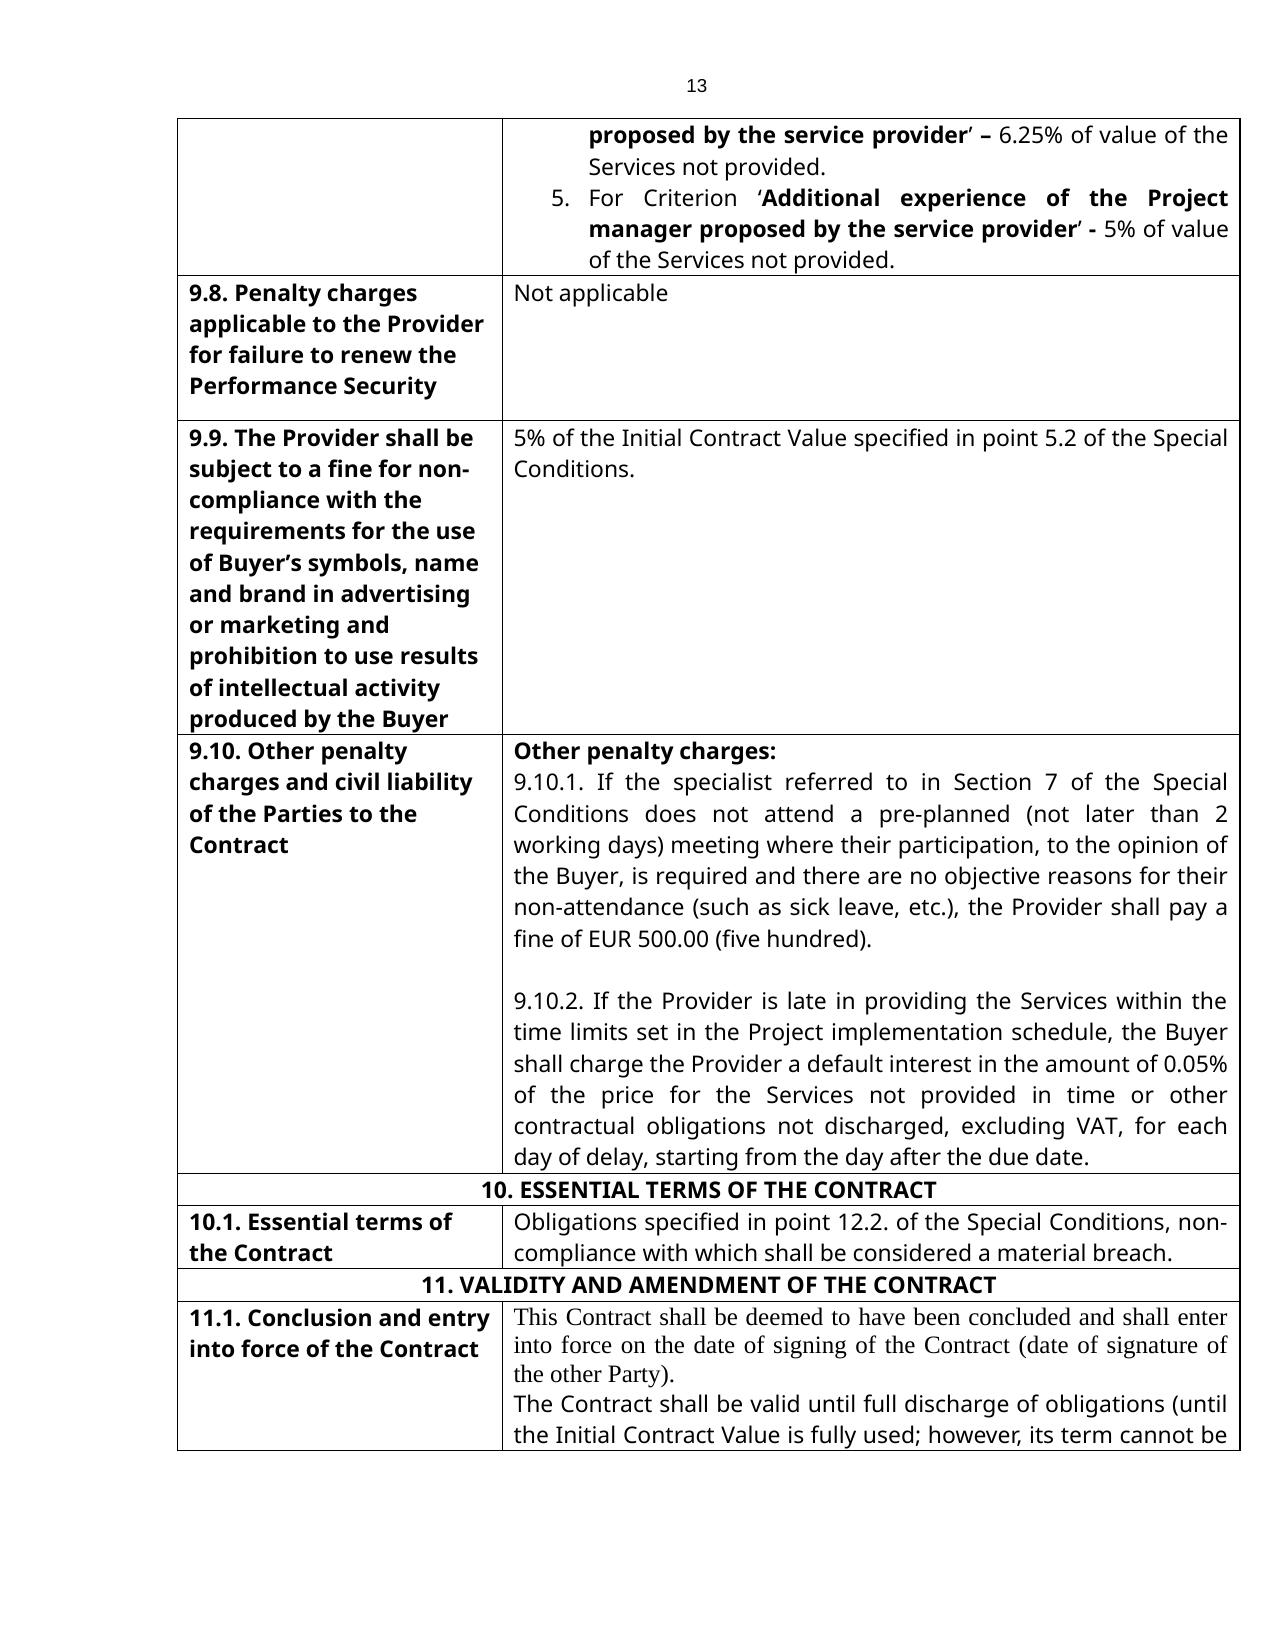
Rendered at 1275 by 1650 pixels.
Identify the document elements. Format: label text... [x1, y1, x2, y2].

table_cell 11. VALIDITY AND AMENDMENT OF THE CONTRACT [178, 1269, 1239, 1301]
table_cell Obligations specified in point 12.2. of the Special Conditions, non-compliance with which shall be considered a material breach. [503, 1206, 1239, 1268]
table_cell 9.8. Penalty charges applicable to the Provider for failure to renew the Performance Security [178, 276, 502, 420]
table_cell 10.1. Essential terms of the Contract [178, 1206, 502, 1268]
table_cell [503, 1302, 1239, 1450]
table_cell 9.9. The Provider shall be subject to a fine for non-compliance with the requirements for the use of Buyer’s symbols, name and brand in advertising or marketing and prohibition to use results of intellectual activity produced by the Buyer [178, 421, 502, 734]
table_cell 10. ESSENTIAL TERMS OF THE CONTRACT [178, 1174, 1239, 1205]
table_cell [178, 119, 502, 275]
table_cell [178, 1302, 502, 1450]
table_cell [503, 119, 1239, 275]
table_cell 9.10. Other penalty charges and civil liability of the Parties to the Contract [178, 735, 502, 1172]
table_cell 5% of the Initial Contract Value specified in point 5.2 of the Special Conditions. [503, 421, 1239, 734]
table_cell Not applicable [503, 276, 1239, 420]
table_cell Other penalty charges: 9.10.1. If the specialist referred to in Section 7 of the Special Conditions does not attend a pre-planned (not later than 2 working days) meeting where their participation, to the opinion of the Buyer, is required and there are no objective reasons for their non-attendance (such as sick leave, etc.), the Provider shall pay a fine of EUR 500.00 (five hundred). 9.10.2. If the Provider is late in providing the Services within the time limits set in the Project implementation schedule, the Buyer shall charge the Provider a default interest in the amount of 0.05% of the price for the Services not provided in time or other contractual obligations not discharged, excluding VAT, for each day of delay, starting from the day after the due date. [503, 735, 1239, 1172]
